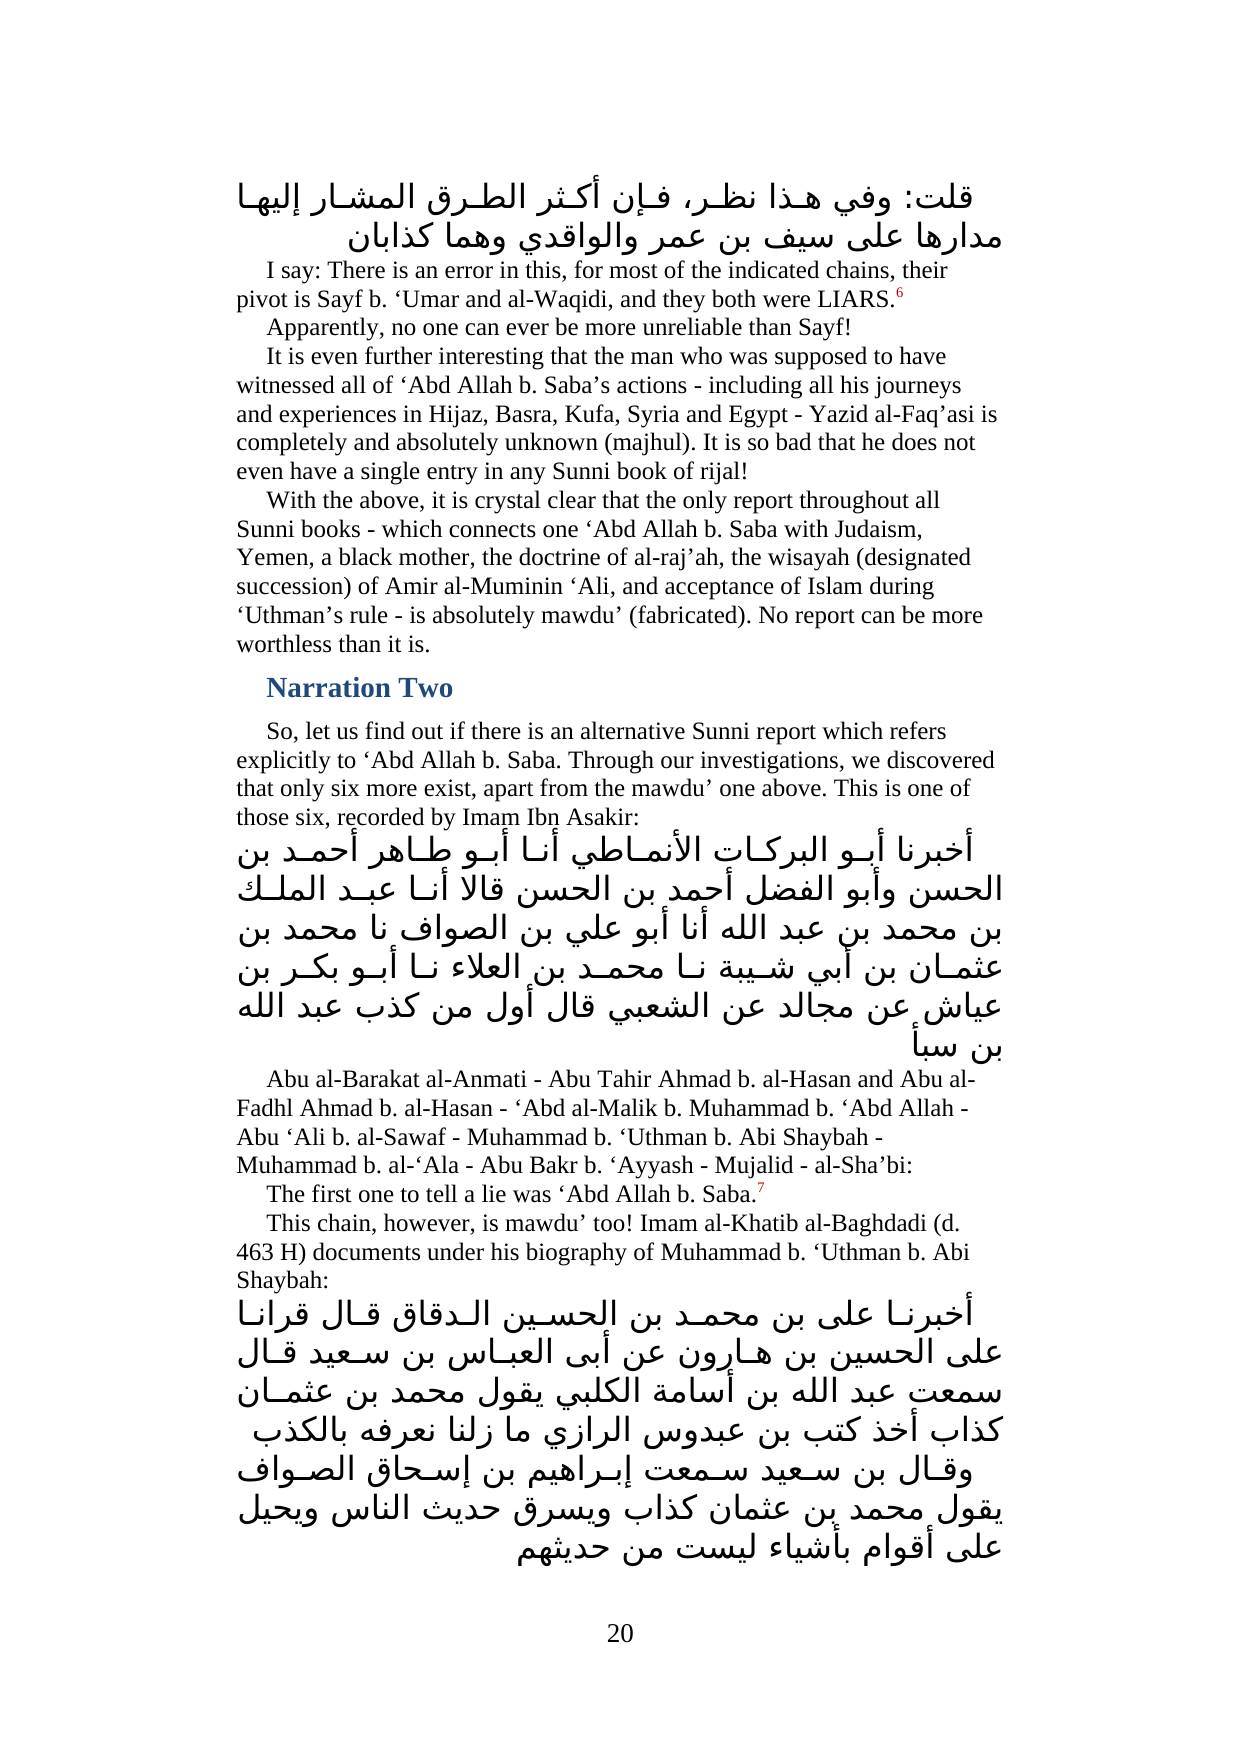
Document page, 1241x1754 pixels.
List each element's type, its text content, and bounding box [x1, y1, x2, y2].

text The first one to tell a lie was ‘Abd Allah b. Saba.7 [236, 1179, 1004, 1208]
text وقال بن سعيد سمعت إبراهيم بن إسحاق الصواف يقول محمد بن عثمان كذاب ويسرق حديث الناس ويحيل على أقوام بأشياء ليست من حديثهم [236, 1449, 1004, 1566]
text I say: There is an error in this, for most of the indicated chains, their pivot is Sayf b. ‘Umar and al-Waqidi, and they both were LIARS.6 [236, 255, 1004, 312]
subtitle Narration Two [236, 670, 1004, 703]
text قلت: وفي هذا نظر، فإن أكثر الطرق المشار إليها مدارها على سيف بن عمر والواقدي وهما كذابان [236, 177, 1004, 255]
text Apparently, no one can ever be more unreliable than Sayf! [236, 312, 1004, 341]
text أخبرنا أبو البركات الأنماطي أنا أبو طاهر أحمد بن الحسن وأبو الفضل أحمد بن الحسن قالا أنا عبد الملك بن محمد بن عبد الله أنا أبو علي بن الصواف نا محمد بن عثمان بن أبي شيبة نا محمد بن العلاء نا أبو بكر بن عياش عن مجالد عن الشعبي قال أول من كذب عبد الله بن سبأ [236, 831, 1004, 1064]
text Abu al-Barakat al-Anmati - Abu Tahir Ahmad b. al-Hasan and Abu al-Fadhl Ahmad b. al-Hasan - ‘Abd al-Malik b. Muhammad b. ‘Abd Allah - Abu ‘Ali b. al-Sawaf - Muhammad b. ‘Uthman b. Abi Shaybah - Muhammad b. al-‘Ala - Abu Bakr b. ‘Ayyash - Mujalid - al-Sha’bi: [236, 1064, 1004, 1179]
text It is even further interesting that the man who was supposed to have witnessed all of ‘Abd Allah b. Saba’s actions - including all his journeys and experiences in Hijaz, Basra, Kufa, Syria and Egypt - Yazid al-Faq’asi is completely and absolutely unknown (majhul). It is so bad that he does not even have a single entry in any Sunni book of rijal! [236, 341, 1004, 485]
text This chain, however, is mawdu’ too! Imam al-Khatib al-Baghdadi (d. 463 H) documents under his biography of Muhammad b. ‘Uthman b. Abi Shaybah: [236, 1208, 1004, 1294]
text With the above, it is crystal clear that the only report throughout all Sunni books - which connects one ‘Abd Allah b. Saba with Judaism, Yemen, a black mother, the doctrine of al-raj’ah, the wisayah (designated succession) of Amir al-Muminin ‘Ali, and acceptance of Islam during ‘Uthman’s rule - is absolutely mawdu’ (fabricated). No report can be more worthless than it is. [236, 485, 1004, 657]
text أخبرنا على بن محمد بن الحسين الدقاق قال قرانا على الحسين بن هارون عن أبى العباس بن سعيد قال سمعت عبد الله بن أسامة الكلبي يقول محمد بن عثمان كذاب أخذ كتب بن عبدوس الرازي ما زلنا نعرفه بالكذب [236, 1294, 1004, 1449]
text So, let us find out if there is an alternative Sunni report which refers explicitly to ‘Abd Allah b. Saba. Through our investigations, we discovered that only six more exist, apart from the mawdu’ one above. This is one of those six, recorded by Imam Ibn Asakir: [236, 716, 1004, 831]
